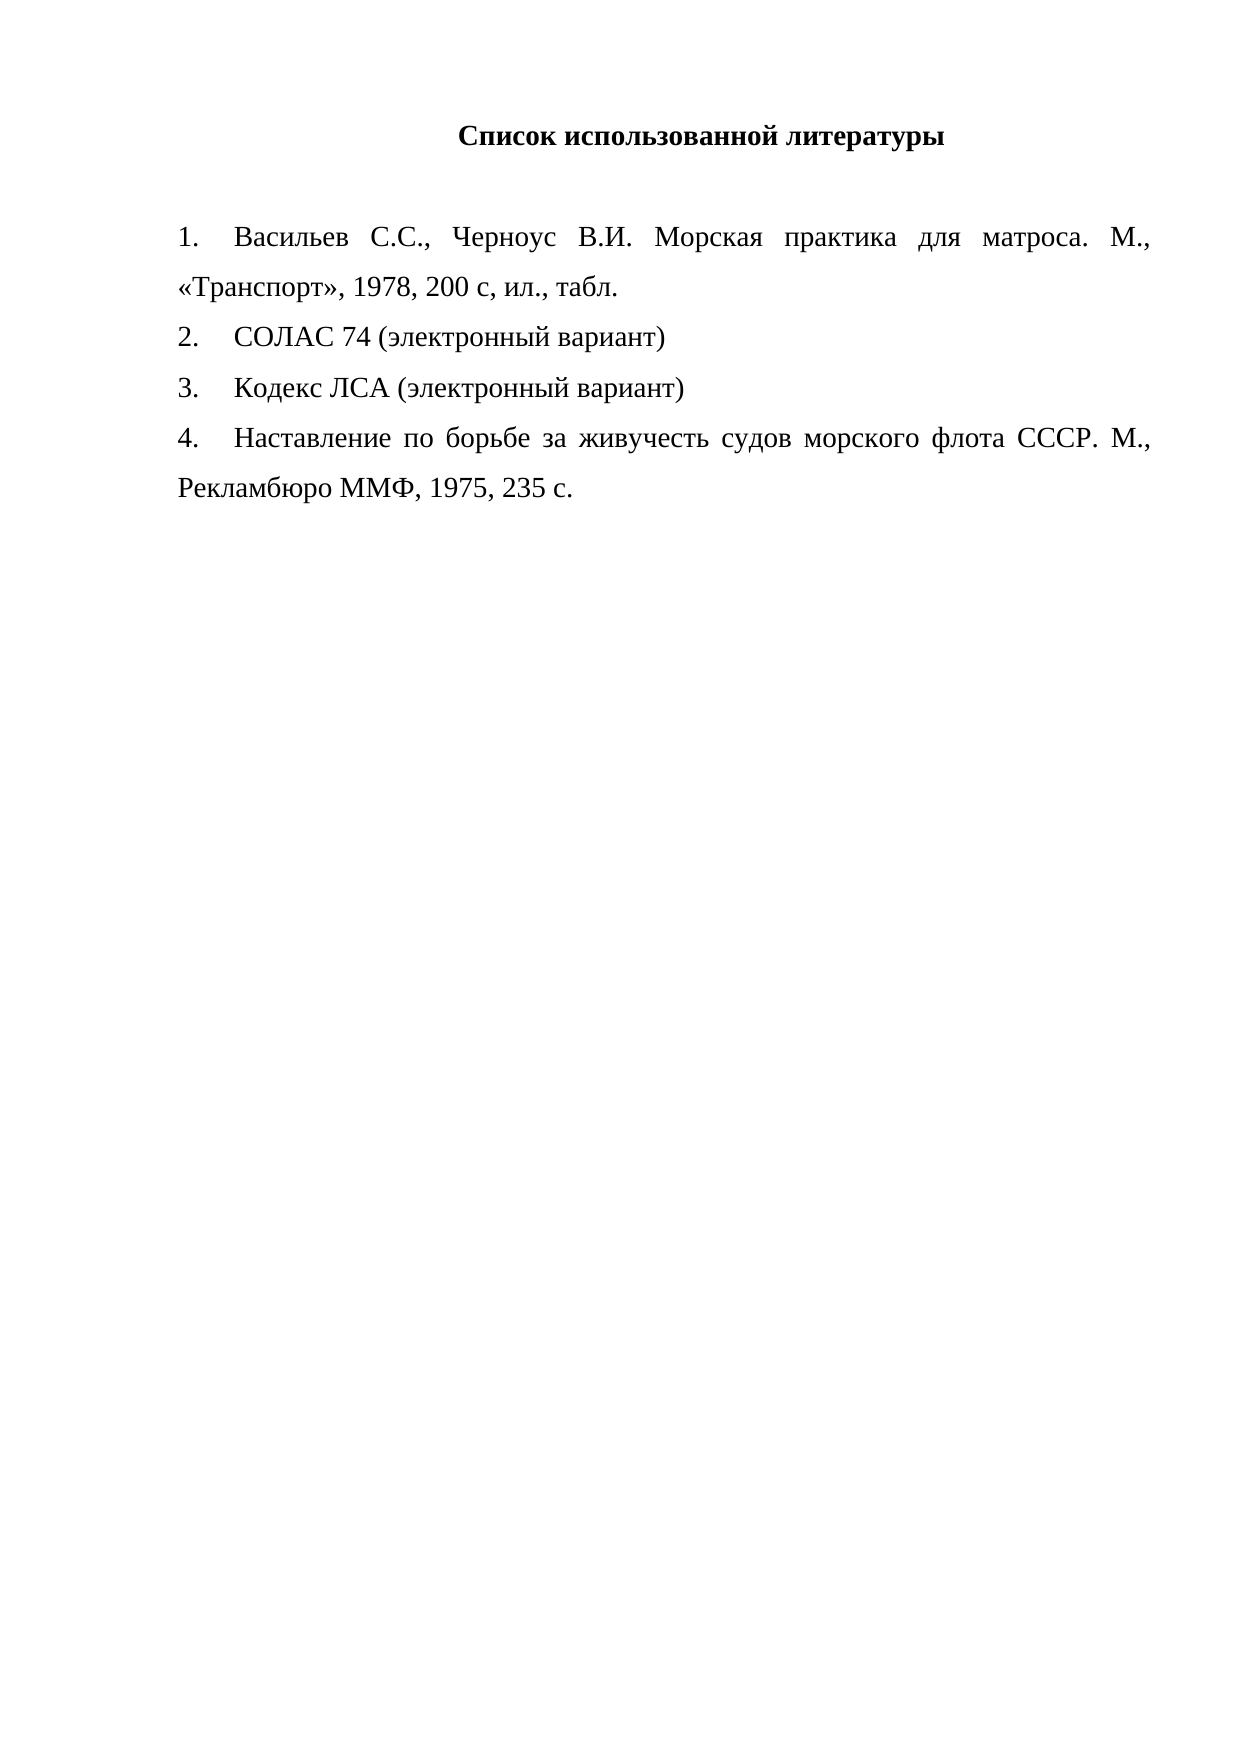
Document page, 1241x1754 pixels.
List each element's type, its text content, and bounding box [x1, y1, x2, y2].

list Васильев С.С., Черноус В.И. Морская практика для матроса. М., «Транспорт», 1978, 200 с, ил., табл. [177, 219, 1152, 303]
list Наставление по борьбе за живучесть судов морского флота СССР. М., Рекламбюро ММФ, 1975, 235 с. [177, 420, 1152, 504]
list СОЛАС 74 (электронный вариант) [177, 319, 1152, 353]
text Список использованной литературы [177, 118, 1152, 152]
list Кодекс ЛСА (электронный вариант) [177, 370, 1152, 403]
